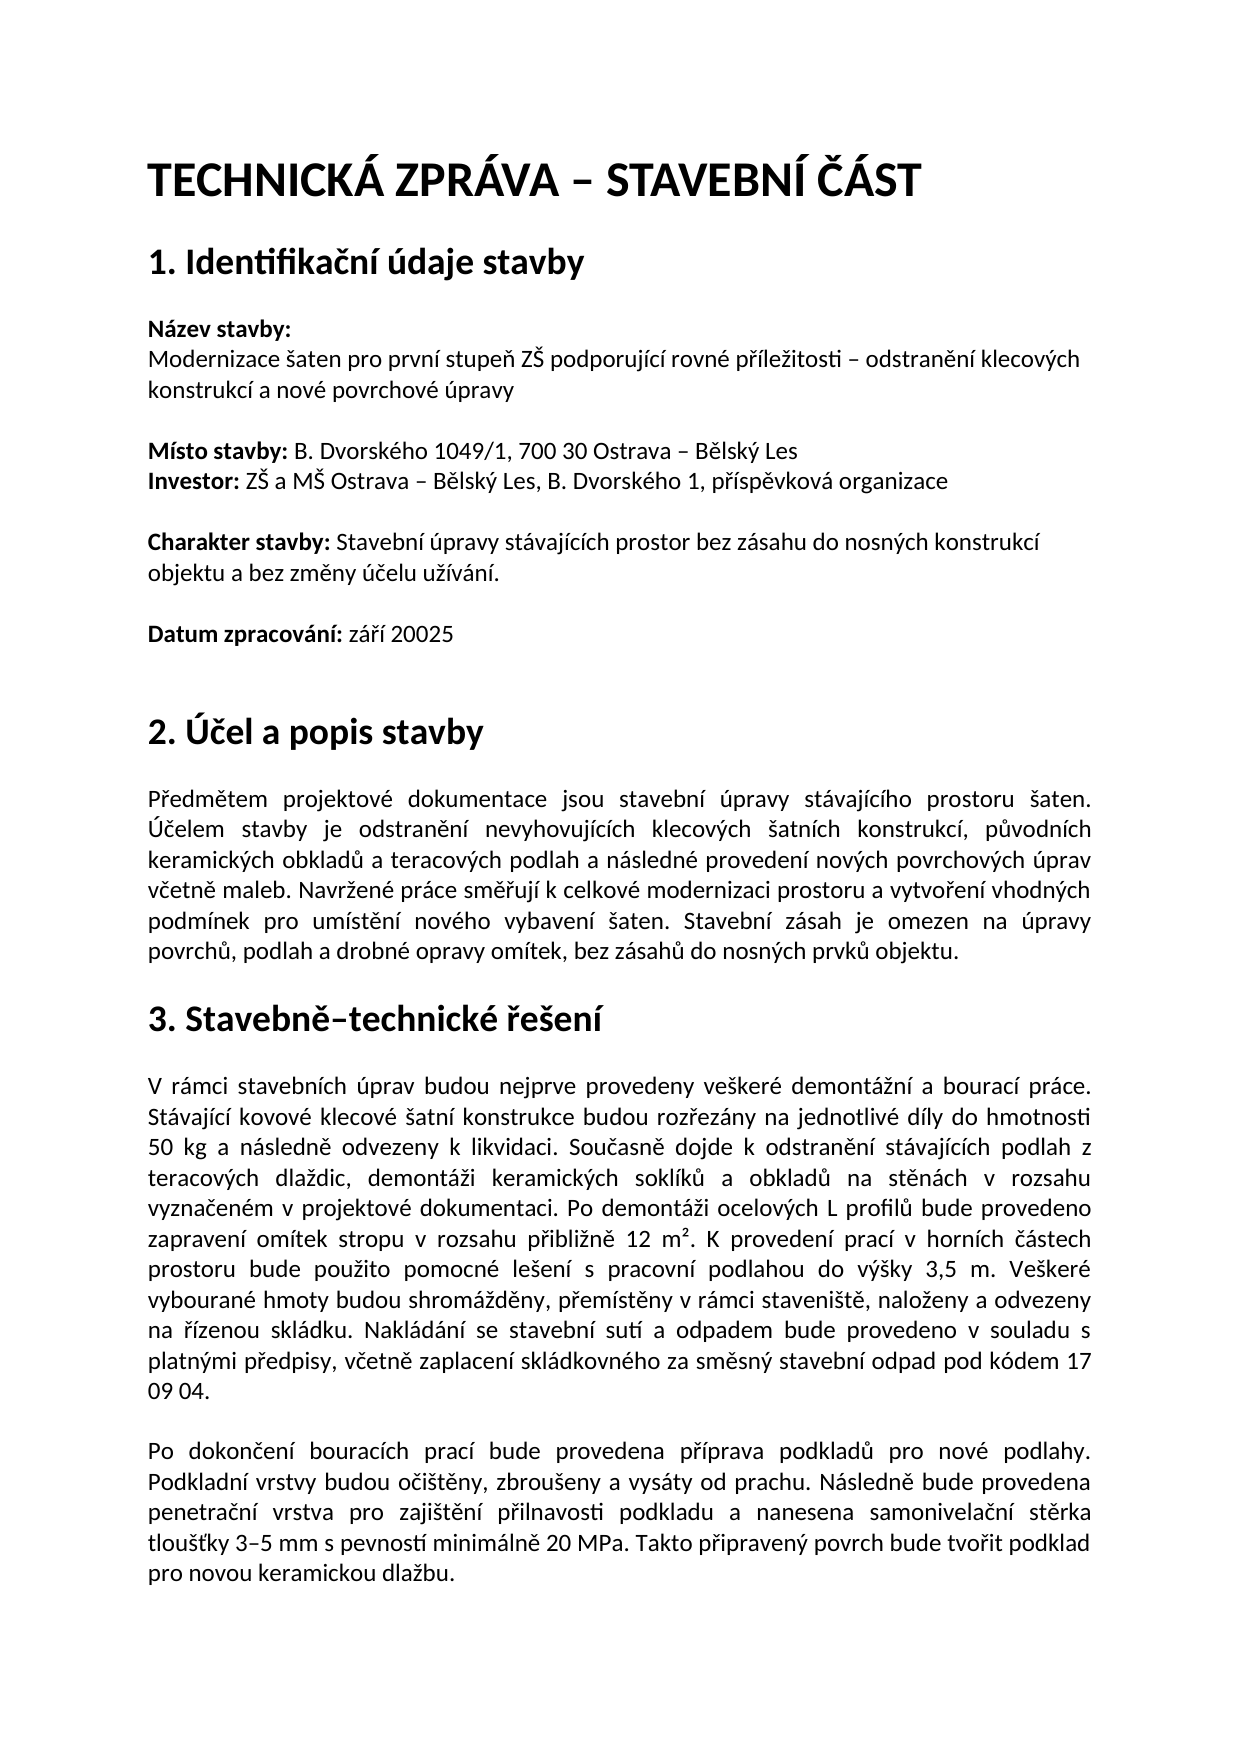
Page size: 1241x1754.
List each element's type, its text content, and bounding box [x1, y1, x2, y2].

text V rámci stavebních úprav budou nejprve provedeny veškeré demontážní a bourací práce. Stávající kovové klecové šatní konstrukce budou rozřezány na jednotlivé díly do hmotnosti 50 kg a následně odvezeny k likvidaci. Současně dojde k odstranění stávajících podlah z teracových dlaždic, demontáži keramických soklíků a obkladů na stěnách v rozsahu vyznačeném v projektové dokumentaci. Po demontáži ocelových L profilů bude provedeno zapravení omítek stropu v rozsahu přibližně 12 m². K provedení prací v horních částech prostoru bude použito pomocné lešení s pracovní podlahou do výšky 3,5 m. Veškeré vybourané hmoty budou shromážděny, přemístěny v rámci staveniště, naloženy a odvezeny na řízenou skládku. Nakládání se stavební sutí a odpadem bude provedeno v souladu s platnými předpisy, včetně zaplacení skládkovného za směsný stavební odpad pod kódem 17 09 04. [148, 1070, 1093, 1406]
text Datum zpracování: září 20025 [148, 618, 1093, 648]
subtitle TECHNICKÁ ZPRÁVA – STAVEBNÍ ČÁST [148, 148, 1093, 209]
text Předmětem projektové dokumentace jsou stavební úpravy stávajícího prostoru šaten. Účelem stavby je odstranění nevyhovujících klecových šatních konstrukcí, původních keramických obkladů a teracových podlah a následné provedení nových povrchových úprav včetně maleb. Navržené práce směřují k celkové modernizaci prostoru a vytvoření vhodných podmínek pro umístění nového vybavení šaten. Stavební zásah je omezen na úpravy povrchů, podlah a drobné opravy omítek, bez zásahů do nosných prvků objektu. [148, 783, 1093, 966]
text Po dokončení bouracích prací bude provedena příprava podkladů pro nové podlahy. Podkladní vrstvy budou očištěny, zbroušeny a vysáty od prachu. Následně bude provedena penetrační vrstva pro zajištění přilnavosti podkladu a nanesena samonivelační stěrka tloušťky 3–5 mm s pevností minimálně 20 MPa. Takto připravený povrch bude tvořit podklad pro novou keramickou dlažbu. [148, 1435, 1093, 1588]
text Název stavby: [148, 313, 1093, 343]
text Místo stavby: B. Dvorského 1049/1, 700 30 Ostrava – Bělský Les Investor: ZŠ a MŠ Ostrava – Bělský Les, B. Dvorského 1, příspěvková organizace Charakter stavby: Stavební úpravy stávajících prostor bez zásahu do nosných konstrukcí objektu a bez změny účelu užívání. [148, 435, 1093, 587]
subtitle 1. Identifikační údaje stavby [148, 238, 1093, 284]
subtitle 2. Účel a popis stavby [148, 708, 1093, 754]
text Modernizace šaten pro první stupeň ZŠ podporující rovné příležitosti – odstranění klecových konstrukcí a nové povrchové úpravy [148, 343, 1093, 404]
subtitle 3. Stavebně–technické řešení [148, 995, 1093, 1041]
